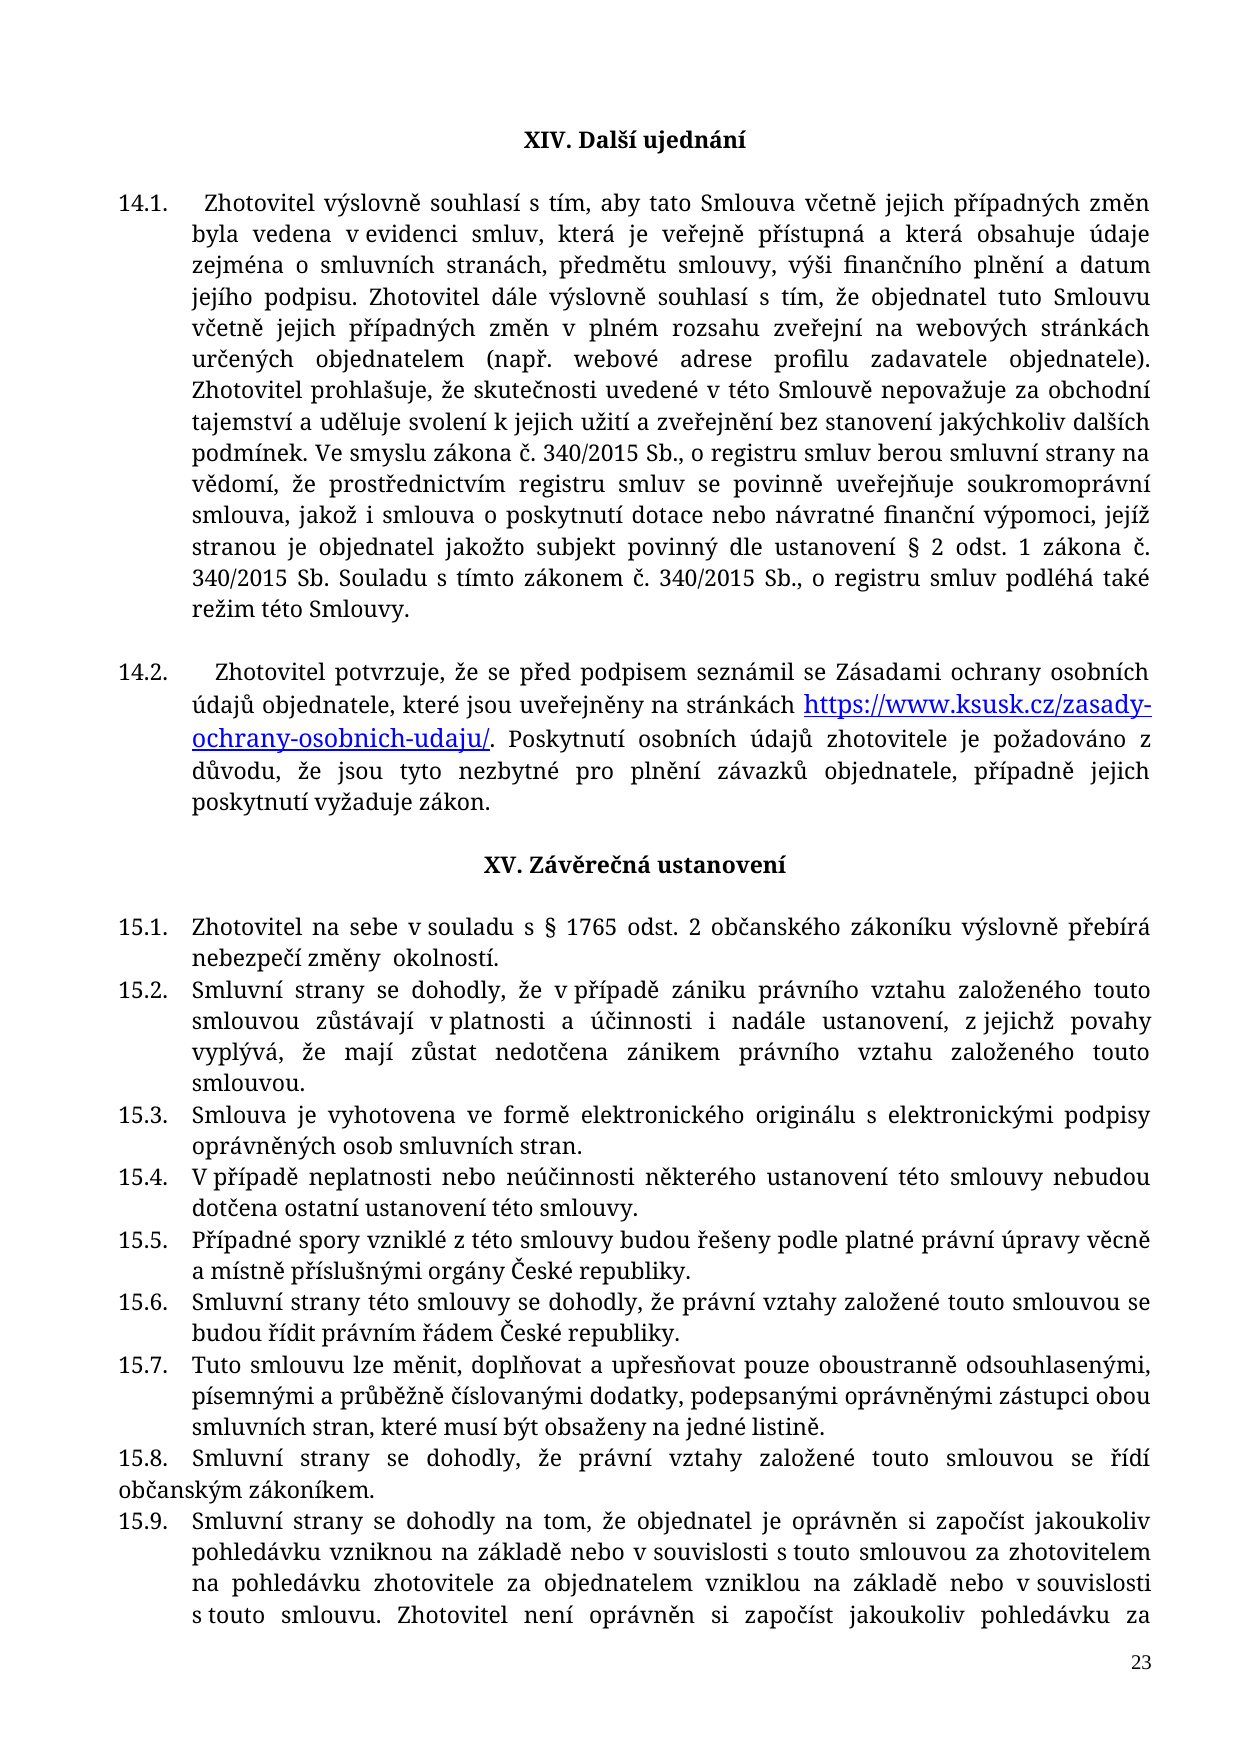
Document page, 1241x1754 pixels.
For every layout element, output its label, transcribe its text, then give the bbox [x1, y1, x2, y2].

text 15.4. V případě neplatnosti nebo neúčinnosti některého ustanovení této smlouvy nebudou dotčena ostatní ustanovení této smlouvy. [118, 1161, 1152, 1223]
text 15.2. Smluvní strany se dohodly, že v případě zániku právního vztahu založeného touto smlouvou zůstávají v platnosti a účinnosti i nadále ustanovení, z jejichž povahy vyplývá, že mají zůstat nedotčena zánikem právního vztahu založeného touto smlouvou. [118, 973, 1152, 1098]
text 15.5. Případné spory vzniklé z této smlouvy budou řešeny podle platné právní úpravy věcně a místně příslušnými orgány České republiky. [118, 1223, 1152, 1286]
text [118, 1505, 1152, 1630]
text 15.6. Smluvní strany této smlouvy se dohodly, že právní vztahy založené touto smlouvou se budou řídit právním řádem České republiky. [118, 1286, 1152, 1348]
text XV. Závěrečná ustanovení [118, 848, 1152, 880]
text 14.1. Zhotovitel výslovně souhlasí s tím, aby tato Smlouva včetně jejich případných změn byla vedena v evidenci smluv, která je veřejně přístupná a která obsahuje údaje zejména o smluvních stranách, předmětu smlouvy, výši finančního plnění a datum jejího podpisu. Zhotovitel dále výslovně souhlasí s tím, že objednatel tuto Smlouvu včetně jejich případných změn v plném rozsahu zveřejní na webových stránkách určených objednatelem (např. webové adrese profilu zadavatele objednatele). Zhotovitel prohlašuje, že skutečnosti uvedené v této Smlouvě nepovažuje za obchodní tajemství a uděluje svolení k jejich užití a zveřejnění bez stanovení jakýchkoliv dalších podmínek. Ve smyslu zákona č. 340/2015 Sb., o registru smluv berou smluvní strany na vědomí, že prostřednictvím registru smluv se povinně uveřejňuje soukromoprávní smlouva, jakož i smlouva o poskytnutí dotace nebo návratné finanční výpomoci, jejíž stranou je objednatel jakožto subjekt povinný dle ustanovení § 2 odst. 1 zákona č. 340/2015 Sb. Souladu s tímto zákonem č. 340/2015 Sb., o registru smluv podléhá také režim této Smlouvy. [118, 187, 1152, 624]
text 15.3. Smlouva je vyhotovena ve formě elektronického originálu s elektronickými podpisy oprávněných osob smluvních stran. [118, 1098, 1152, 1161]
text XIV. Další ujednání [118, 124, 1152, 155]
text 15.7. Tuto smlouvu lze měnit, doplňovat a upřesňovat pouze oboustranně odsouhlasenými, písemnými a průběžně číslovanými dodatky, podepsanými oprávněnými zástupci obou smluvních stran, které musí být obsaženy na jedné listině. [118, 1348, 1152, 1442]
text 15.1. Zhotovitel na sebe v souladu s § 1765 odst. 2 občanského zákoníku výslovně přebírá nebezpečí změny okolností. [118, 911, 1152, 973]
text 15.8. Smluvní strany se dohodly, že právní vztahy založené touto smlouvou se řídí občanským zákoníkem. [118, 1442, 1152, 1505]
text 14.2. Zhotovitel potvrzuje, že se před podpisem seznámil se Zásadami ochrany osobních údajů objednatele, které jsou uveřejněny na stránkách https://www.ksusk.cz/zasady-ochrany-osobnich-udaju/. Poskytnutí osobních údajů zhotovitele je požadováno z důvodu, že jsou tyto nezbytné pro plnění závazků objednatele, případně jejich poskytnutí vyžaduje zákon. [118, 655, 1152, 817]
